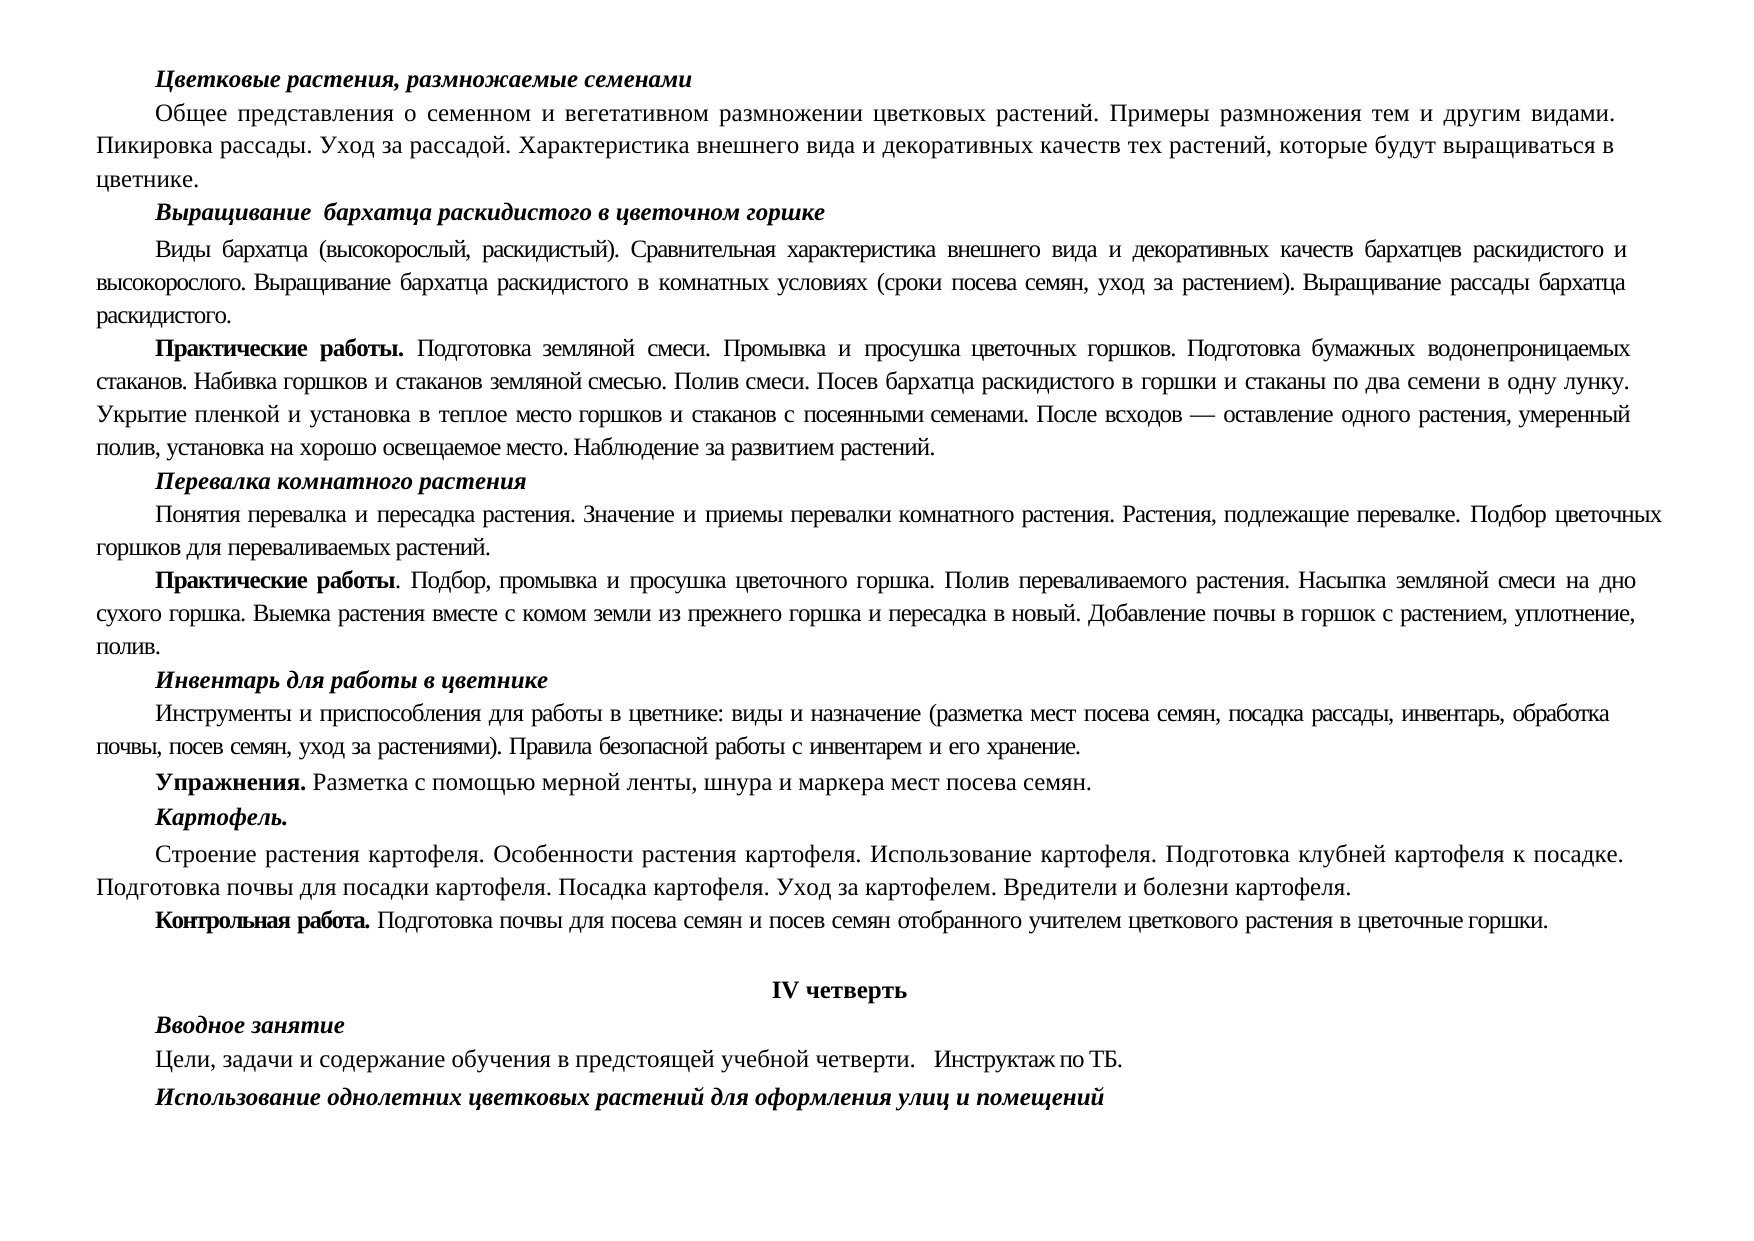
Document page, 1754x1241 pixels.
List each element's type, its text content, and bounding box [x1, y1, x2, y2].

text Виды бархатца (высокорослый, раскидистый). Сравнительная характеристика внешнего вида и декоративных качеств бархатцев раскидистого и высокорослого. Выращивание бархатца раскидистого в комнатных условиях (сроки посева семян, уход за растением). Выращивание рассады бархатца раскидистого. [96, 234, 1627, 329]
text Использование однолетних цветковых растений для оформления улиц и помещений [96, 1082, 1662, 1110]
subtitle Выращивание бархатца раскидистого в цветочном горшке [96, 197, 1662, 226]
subtitle Перевалка комнатного растения [96, 466, 1662, 495]
subtitle Вводное занятие [96, 1011, 401, 1039]
text Картофель. [96, 802, 1625, 831]
text Строение растения картофеля. Особенности растения картофеля. Использование картофеля. Подготовка клубней картофеля к посадке. Подготовка почвы для посадки картофеля. Посадка картофеля. Уход за картофелем. Вредители и болезни картофеля. [96, 839, 1625, 901]
text Цели, задачи и содержание обучения в предстоящей учебной четверти. Инструктаж по ТБ. [96, 1044, 1617, 1072]
text Общее представления о семенном и вегетативном размножении цветковых растений. Примеры размножения тем и другим видами. Пикировка рассады. Уход за рассадой. Характеристика внешнего вида и декоративных качеств тех растений, которые будут выращиваться в цветнике. [96, 98, 1617, 192]
subtitle Инвентарь для работы в цветнике [96, 665, 1662, 693]
text Инструменты и приспособления для работы в цветнике: виды и назначение (разметка мест посева семян, посадка рассады, инвентарь, обработка почвы, посев семян, уход за растениями). Правила безопасной работы с инвентарем и его хранение. [96, 698, 1611, 760]
text Понятия перевалка и пересадка растения. Значение и приемы перевалки комнатного растения. Растения, подлежащие перевалке. Подбор цветочных горшков для переваливаемых растений. [96, 499, 1662, 561]
text Контрольная работа. Подготовка почвы для посева семян и посев семян отобранного учителем цветкового растения в цветочные горшки. [96, 906, 1627, 934]
text Практические работы. Подбор, промывка и просушка цветочного горшка. Полив переваливаемого растения. Насыпка земляной смеси на дно сухого горшка. Выемка растения вместе с комом земли из прежнего горшка и пересадка в новый. Добавление почвы в горшок с растением, уплотнение, полив. [96, 565, 1638, 660]
text Упражнения. Разметка с помощью мерной ленты, шнура и маркера мест посева семян. [96, 764, 1662, 797]
text Практические работы. Подготовка земляной смеси. Промывка и просушка цветочных горшков. Подготовка бумажных водонепроницаемых стаканов. Набивка горшков и стаканов земляной смесью. Полив смеси. Посев бархатца раскидистого в горшки и стаканы по два семени в одну лунку. Укрытие пленкой и установка в теплое место горшков и стаканов с посеянными семенами. После всходов — оставление одного растения, умеренный полив, установка на хорошо освещаемое место. Наблюдение за развитием растений. [96, 333, 1631, 461]
text Цветковые растения, размножаемые семенами [96, 64, 1662, 93]
subtitle IV четверть [96, 972, 1583, 1005]
